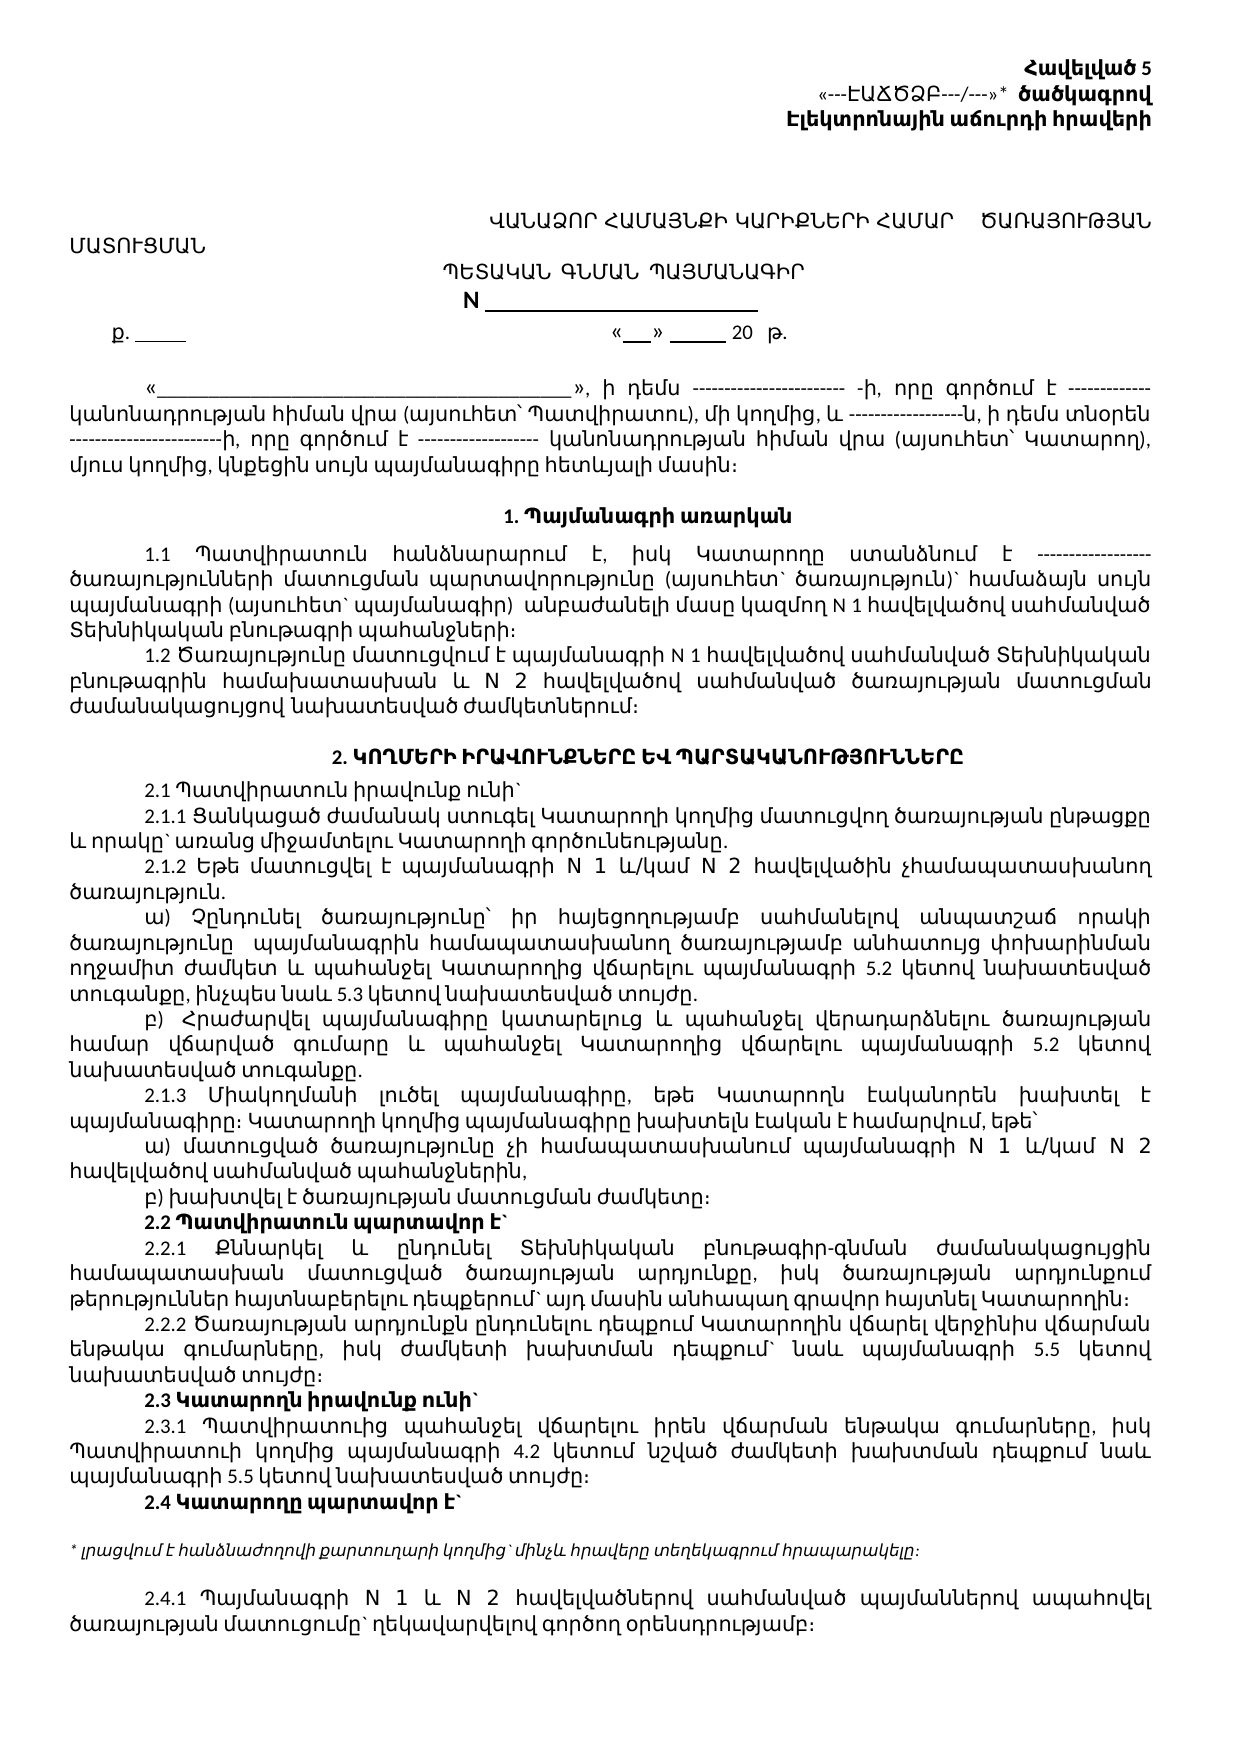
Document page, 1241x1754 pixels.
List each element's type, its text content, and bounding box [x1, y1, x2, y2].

text ա) մատուցված ծառայությունը չի համապատասխանում պայմանագրի N 1 և/կամ N 2 հավելվածով սահմանված պահանջներին, [69, 1133, 1152, 1184]
text 2.3 Կատարողն իրավունք ունի` [69, 1387, 1152, 1413]
text ՎԱՆԱՁՈՐ ՀԱՄԱՅՆՔԻ ԿԱՐԻՔՆԵՐԻ ՀԱՄԱՐ ԾԱՌԱՅՈՒԹՅԱՆ ՄԱՏՈՒՑՄԱՆ [69, 208, 1152, 259]
text Հավելված 5 [69, 56, 1152, 81]
text «---ԷԱՃԾՁԲ---/---»* ծածկագրով [69, 81, 1152, 106]
text 2.1 Պատվիրատուն իրավունք ունի` [69, 777, 1152, 803]
text 2.1.3 Միակողմանի լուծել պայմանագիրը, եթե Կատարողն էականորեն խախտել է պայմանագիրը։ Կատարողի կողմից պայմանագիրը խախտելն էական է համարվում, եթե՝ [69, 1082, 1152, 1133]
text 1.1 Պատվիրատուն հանձնարարում է, իսկ Կատարողը ստանձնում է ------------------ ծառայությունների մատուցման պարտավորությունը (այսուհետ` ծառայություն)` համաձայն սույն պայմանագրի (այսուհետ` պայմանագիր) անբաժանելի մասը կազմող N 1 հավելվածով սահմանված Տեխնիկական բնութագրի պահանջների։ [69, 541, 1152, 643]
text Էլեկտրոնային աճուրդի հրավերի [69, 106, 1152, 132]
text բ) խախտվել է ծառայության մատուցման ժամկետը։ [69, 1184, 1152, 1209]
text ՊԵՏԱԿԱՆ ԳՆՄԱՆ ՊԱՅՄԱՆԱԳԻՐ [364, 259, 1152, 284]
text բ) Հրաժարվել պայմանագիրը կատարելուց և պահանջել վերադարձնելու ծառայության համար վճարված գումարը և պահանջել Կատարողից վճարելու պայմանագրի 5.2 կետով նախատեսված տուգանքը. [69, 1006, 1152, 1082]
text 2.4 Կատարողը պարտավոր է` [69, 1489, 1152, 1514]
text * լրացվում է հանձնաժողովի քարտուղարի կողմից` մինչև հրավերը տեղեկագրում հրապարակելը: [69, 1540, 1152, 1560]
text ա) Չընդունել ծառայությունը՝ իր հայեցողությամբ սահմանելով անպատշաճ որակի ծառայությունը պայմանագրին համապատասխանող ծառայությամբ անհատույց փոխարինման ողջամիտ ժամկետ և պահանջել Կատարողից վճարելու պայմանագրի 5.2 կետով նախատեսված տուգանքը, ինչպես նաև 5.3 կետով նախատեսված տույժը. [69, 904, 1152, 1006]
text 2.2.1 Քննարկել և ընդունել Տեխնիկական բնութագիր-գնման ժամանակացույցին համապատասխան մատուցված ծառայության արդյունքը, իսկ ծառայության արդյունքում թերություններ հայտնաբերելու դեպքերում` այդ մասին անհապաղ գրավոր հայտնել Կատարողին։ [69, 1235, 1152, 1311]
text 2.4.1 Պայմանագրի N 1 և N 2 հավելվածներով սահմանված պայմաններով ապահովել ծառայության մատուցումը` ղեկավարվելով գործող օրենսդրությամբ։ [69, 1586, 1152, 1636]
text 1. Պայմանագրի առարկան [69, 503, 1152, 528]
text 1.2 Ծառայությունը մատուցվում է պայմանագրի N 1 հավելվածով սահմանված Տեխնիկական բնութագրին համախատասխան և N 2 հավելվածով սահմանված ծառայության մատուցման ժամանակացույցով նախատեսված ժամկետներում։ [69, 643, 1152, 719]
text 2. ԿՈՂՄԵՐԻ ԻՐԱՎՈՒՆՔՆԵՐԸ ԵՎ ՊԱՐՏԱԿԱՆՈՒԹՅՈՒՆՆԵՐԸ [69, 744, 1152, 770]
text N [54, 284, 1152, 315]
text 2.1.1 Ցանկացած ժամանակ ստուգել Կատարողի կողմից մատուցվող ծառայության ընթացքը և որակը` առանց միջամտելու Կատարողի գործունեությանը. [69, 803, 1152, 854]
text 2.2 Պատվիրատուն պարտավոր է` [69, 1209, 1152, 1235]
text ք. « » 20 թ. [69, 315, 1152, 345]
text 2.2.2 Ծառայության արդյունքն ընդունելու դեպքում Կատարողին վճարել վերջինիս վճարման ենթակա գումարները, իսկ ժամկետի խախտման դեպքում` նաև պայմանագրի 5.5 կետով նախատեսված տույժը։ [69, 1311, 1152, 1387]
text 2.3.1 Պատվիրատուից պահանջել վճարելու իրեն վճարման ենթակա գումարները, իսկ Պատվիրատուի կողմից պայմանագրի 4.2 կետում նշված ժամկետի խախտման դեպքում նաև պայմանագրի 5.5 կետով նախատեսված տույժը։ [69, 1413, 1152, 1489]
text «________________________________________», ի դեմս ------------------------ -ի, որը գործում է ------------- կանոնադրության հիման վրա (այսուհետ՝ Պատվիրատու), մի կողմից, և ------------------ն, ի դեմս տնօրեն ------------------------ի, որը գործում է ------------------- կանոնադրության հիման վրա (այսուհետ՝ Կատարող), մյուս կողմից, կնքեցին սույն պայմանագիրը հետևյալի մասին։ [69, 371, 1152, 477]
text 2.1.2 Եթե մատուցվել է պայմանագրի N 1 և/կամ N 2 հավելվածին չհամապատասխանող ծառայություն. [69, 854, 1152, 904]
